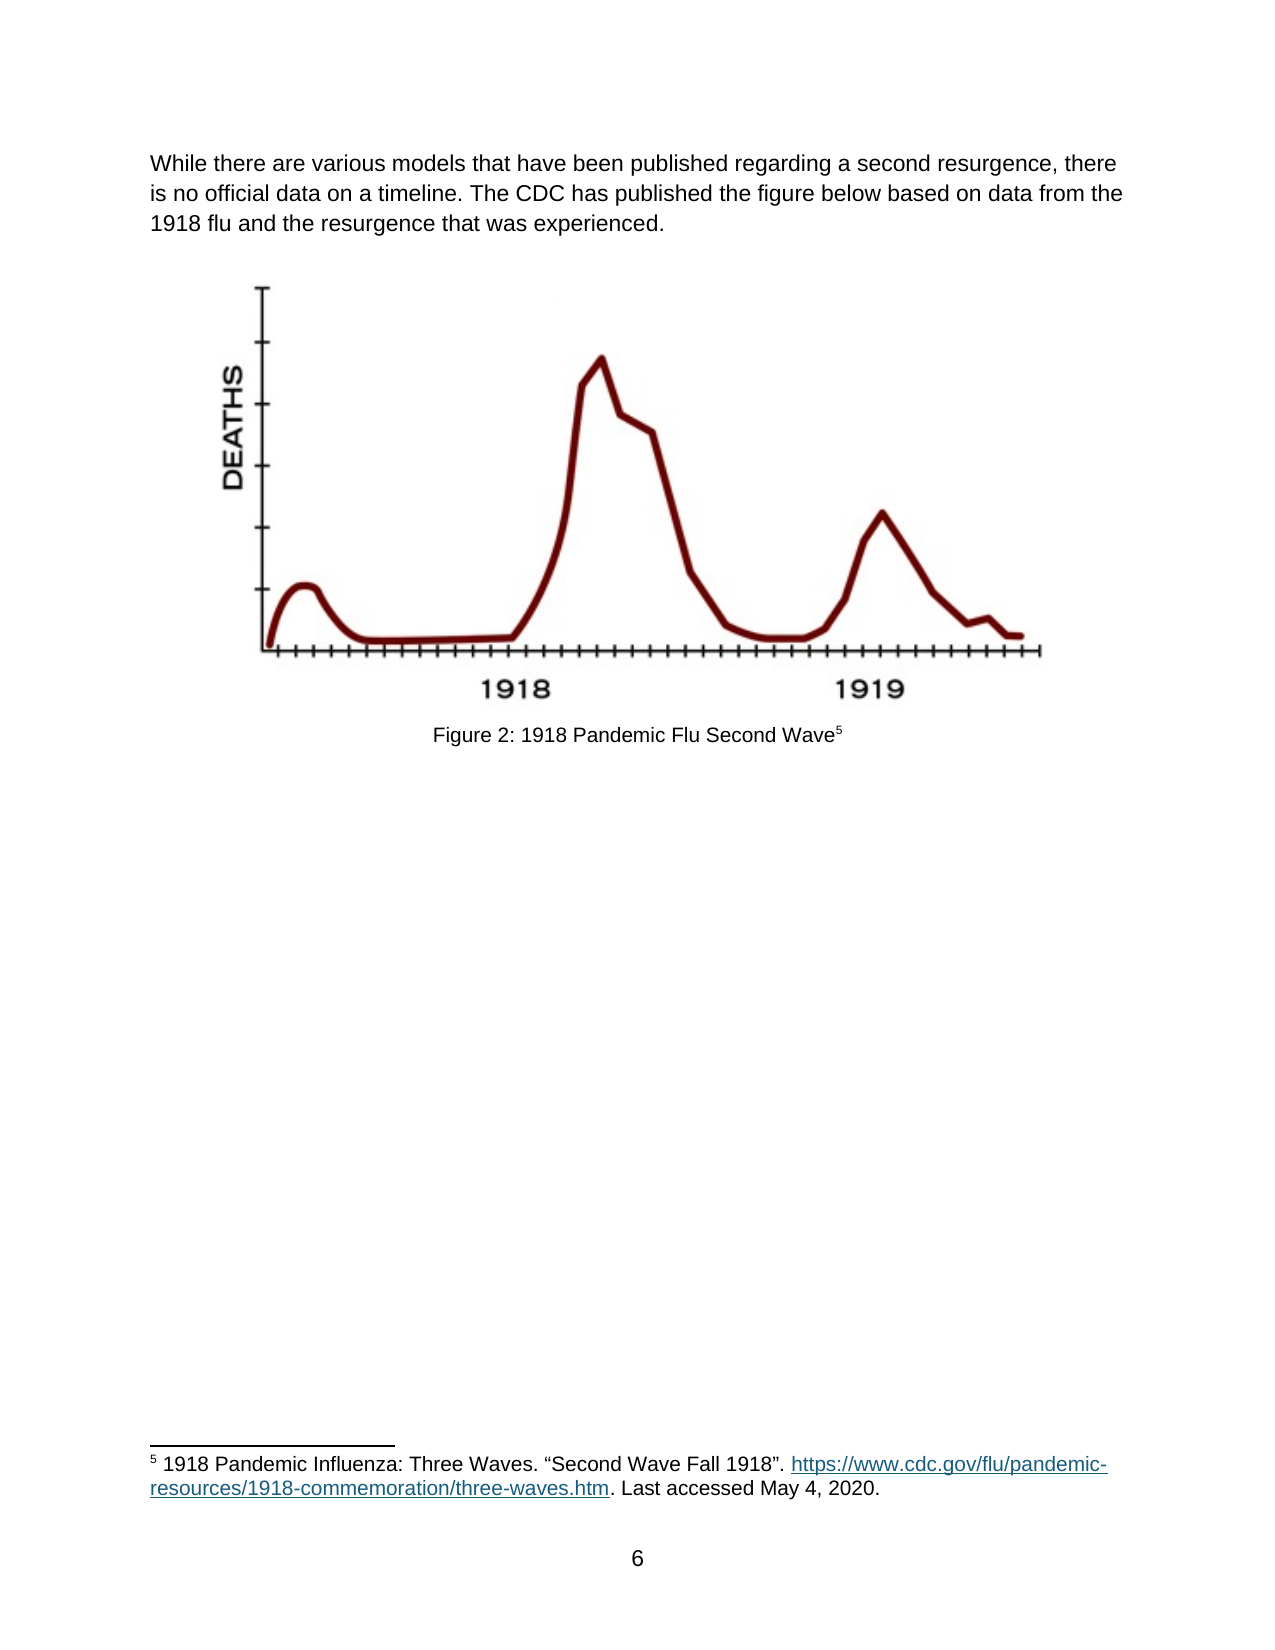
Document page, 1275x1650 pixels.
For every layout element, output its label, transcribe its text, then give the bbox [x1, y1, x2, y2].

picture [207, 270, 1068, 707]
text While there are various models that have been published regarding a second resurgence, there is no official data on a timeline. The CDC has published the figure below based on data from the 1918 flu and the resurgence that was experienced. [150, 150, 1125, 237]
